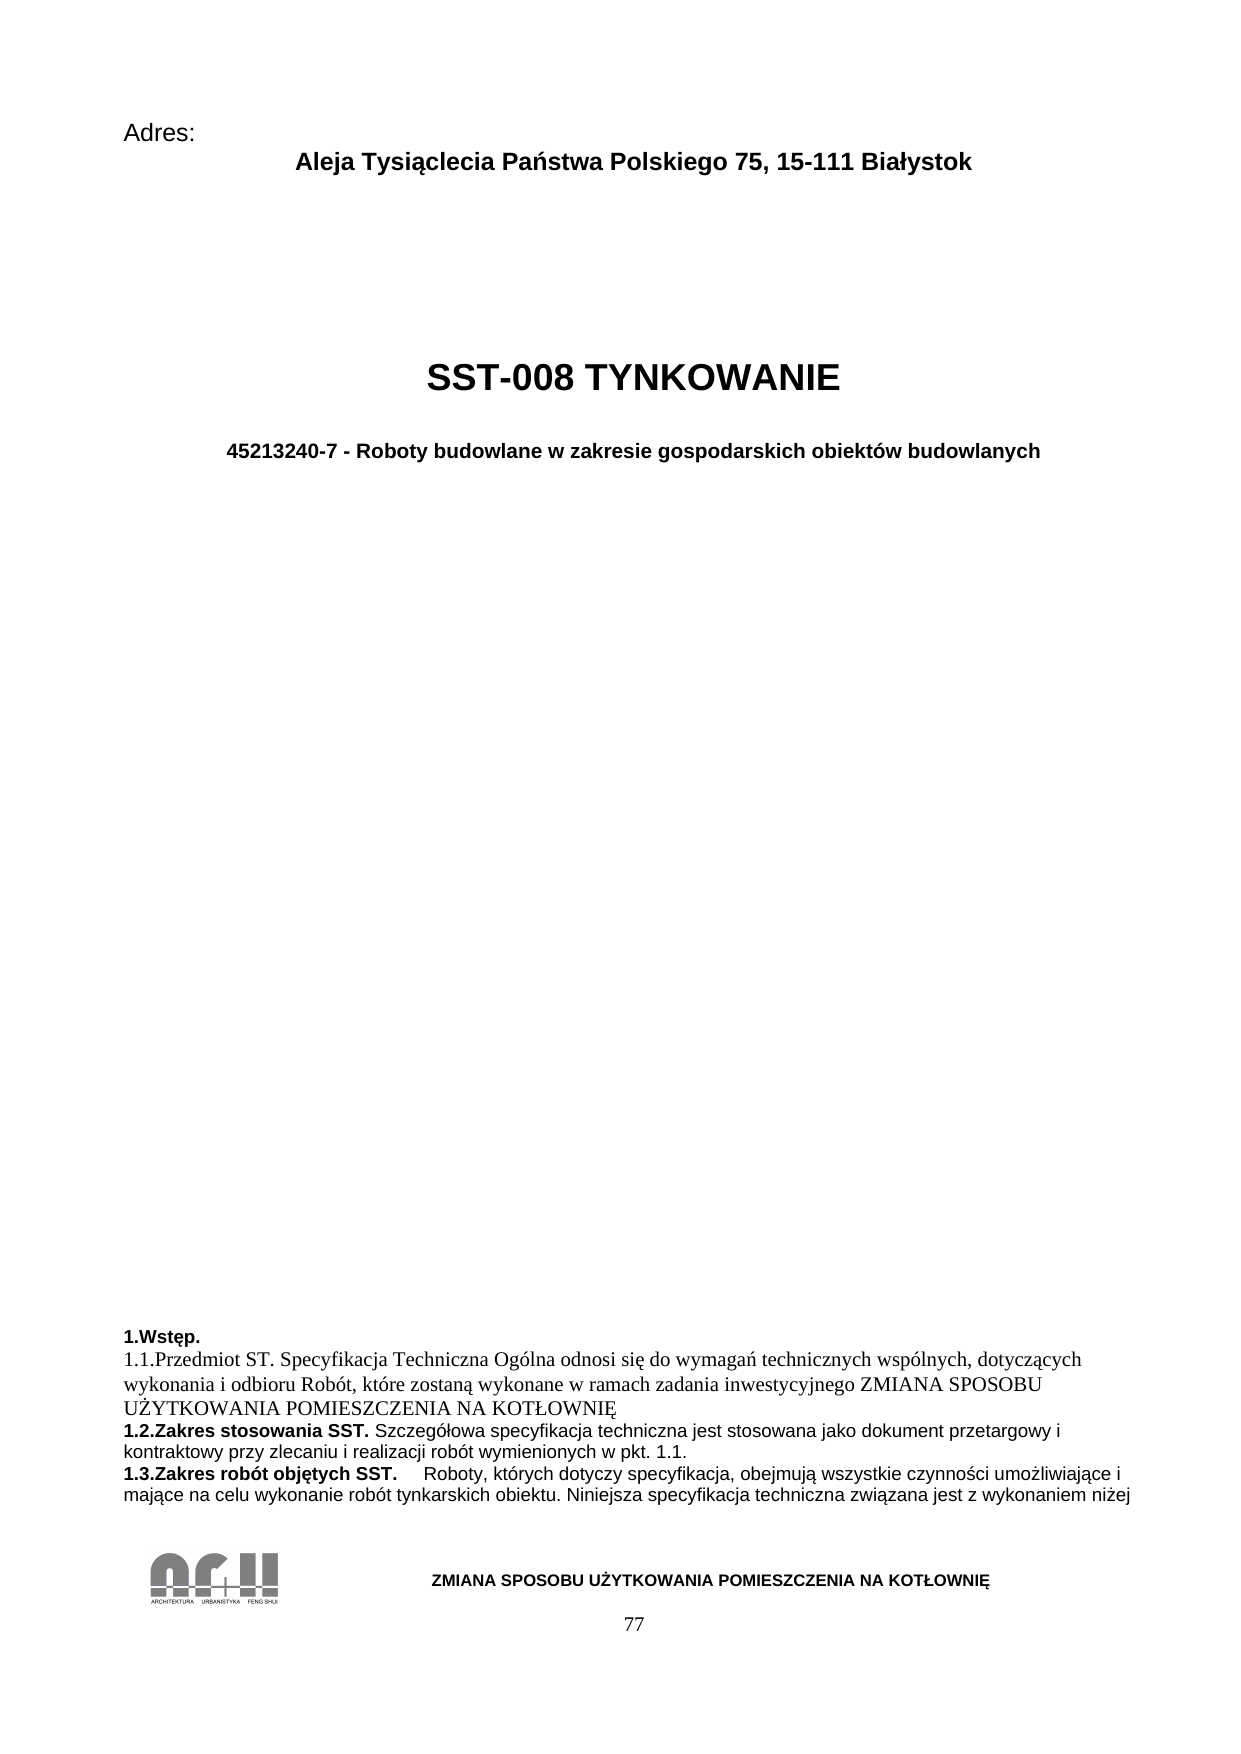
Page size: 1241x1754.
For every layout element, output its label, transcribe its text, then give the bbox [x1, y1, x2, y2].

text 1.1.Przedmiot ST. Specyfikacja Techniczna Ogólna odnosi się do wymagań technicznych wspólnych, dotyczących wykonania i odbioru Robót, które zostaną wykonane w ramach zadania inwestycyjnego ZMIANA SPOSOBU UŻYTKOWANIA POMIESZCZENIA NA KOTŁOWNIĘ [123, 1347, 1144, 1419]
subtitle SST-008 TYNKOWANIE [123, 355, 1144, 398]
text 1.2.Zakres stosowania SST. Szczegółowa specyfikacja techniczna jest stosowana jako dokument przetargowy i kontraktowy przy zlecaniu i realizacji robót wymienionych w pkt. 1.1. [123, 1419, 1144, 1463]
text 45213240-7 - Roboty budowlane w zakresie gospodarskich obiektów budowlanych [123, 439, 1144, 463]
text 1.Wstęp. [123, 1326, 1144, 1347]
picture [149, 1551, 279, 1605]
text Adres: [123, 118, 1144, 147]
text Aleja Tysiąclecia Państwa Polskiego 75, 15-111 Białystok [123, 147, 1144, 176]
